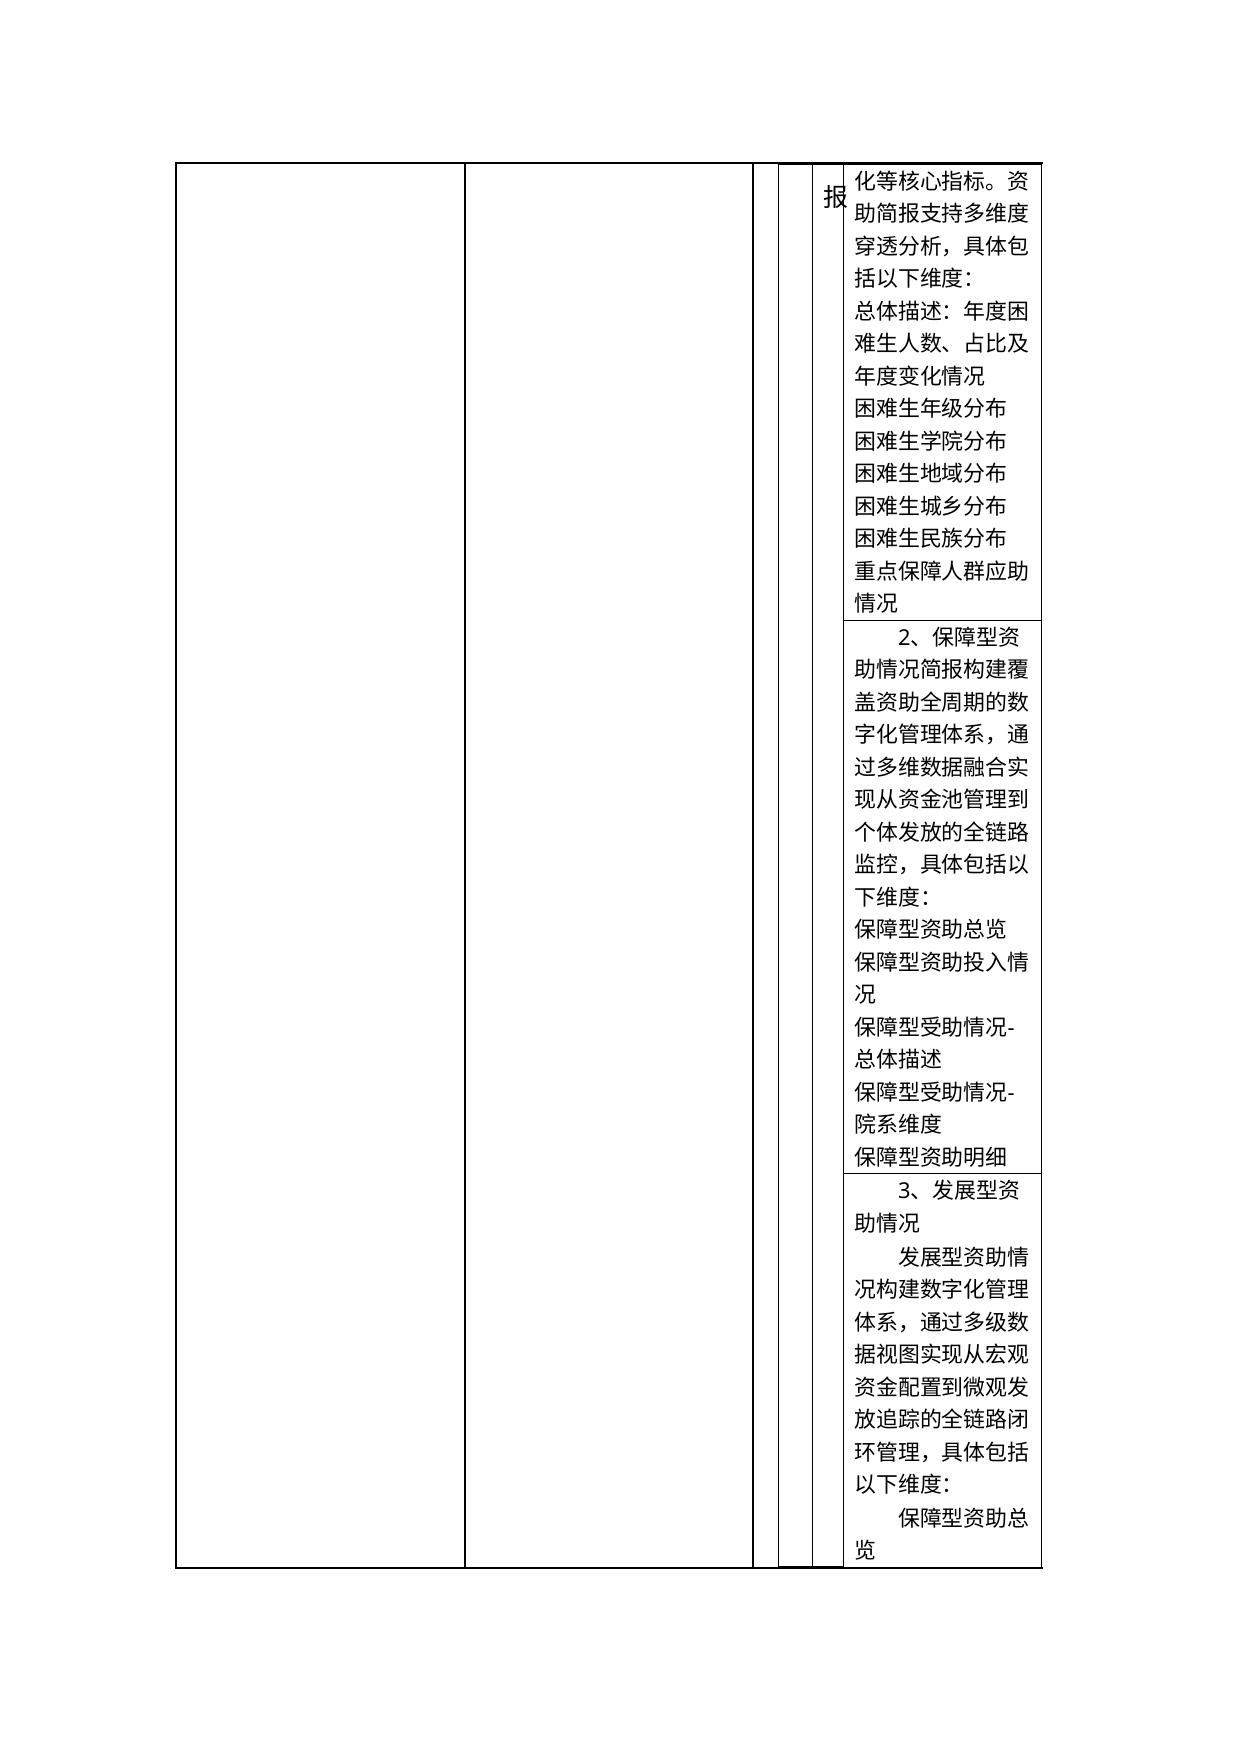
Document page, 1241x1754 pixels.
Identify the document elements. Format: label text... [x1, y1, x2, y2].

table_cell [844, 1174, 1041, 1567]
table_cell [466, 164, 752, 1567]
table_cell [844, 621, 1041, 1173]
table_cell [813, 165, 843, 1566]
table_cell [779, 165, 812, 1566]
table_cell 1 [177, 164, 464, 1567]
table_cell [754, 164, 778, 1567]
table_cell [844, 165, 1041, 620]
